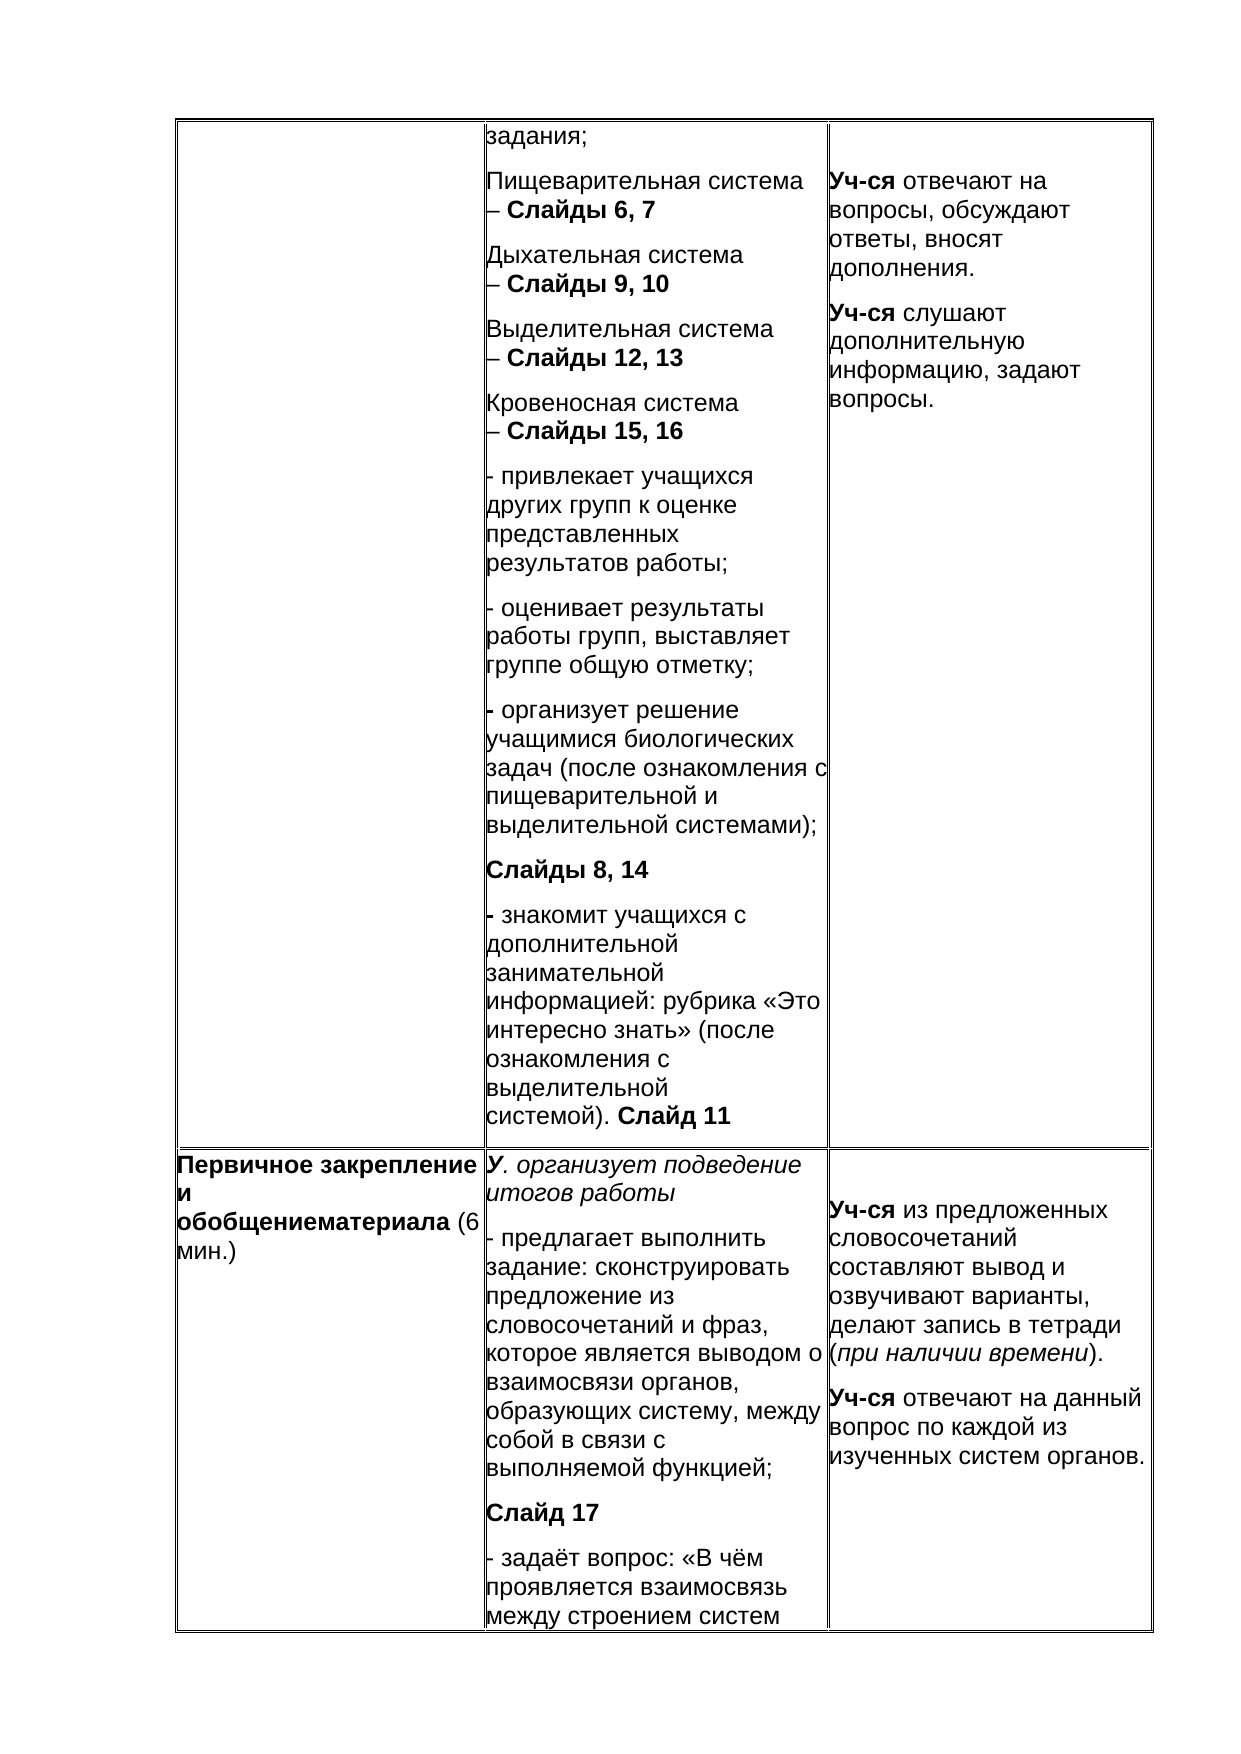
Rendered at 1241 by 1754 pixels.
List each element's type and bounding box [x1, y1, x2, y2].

table_cell [178, 122, 486, 1146]
table_cell [829, 122, 1151, 1146]
table_cell [178, 1146, 486, 1629]
table_cell [486, 122, 829, 1146]
table_cell [829, 1146, 1151, 1629]
table_cell [486, 1150, 829, 1629]
